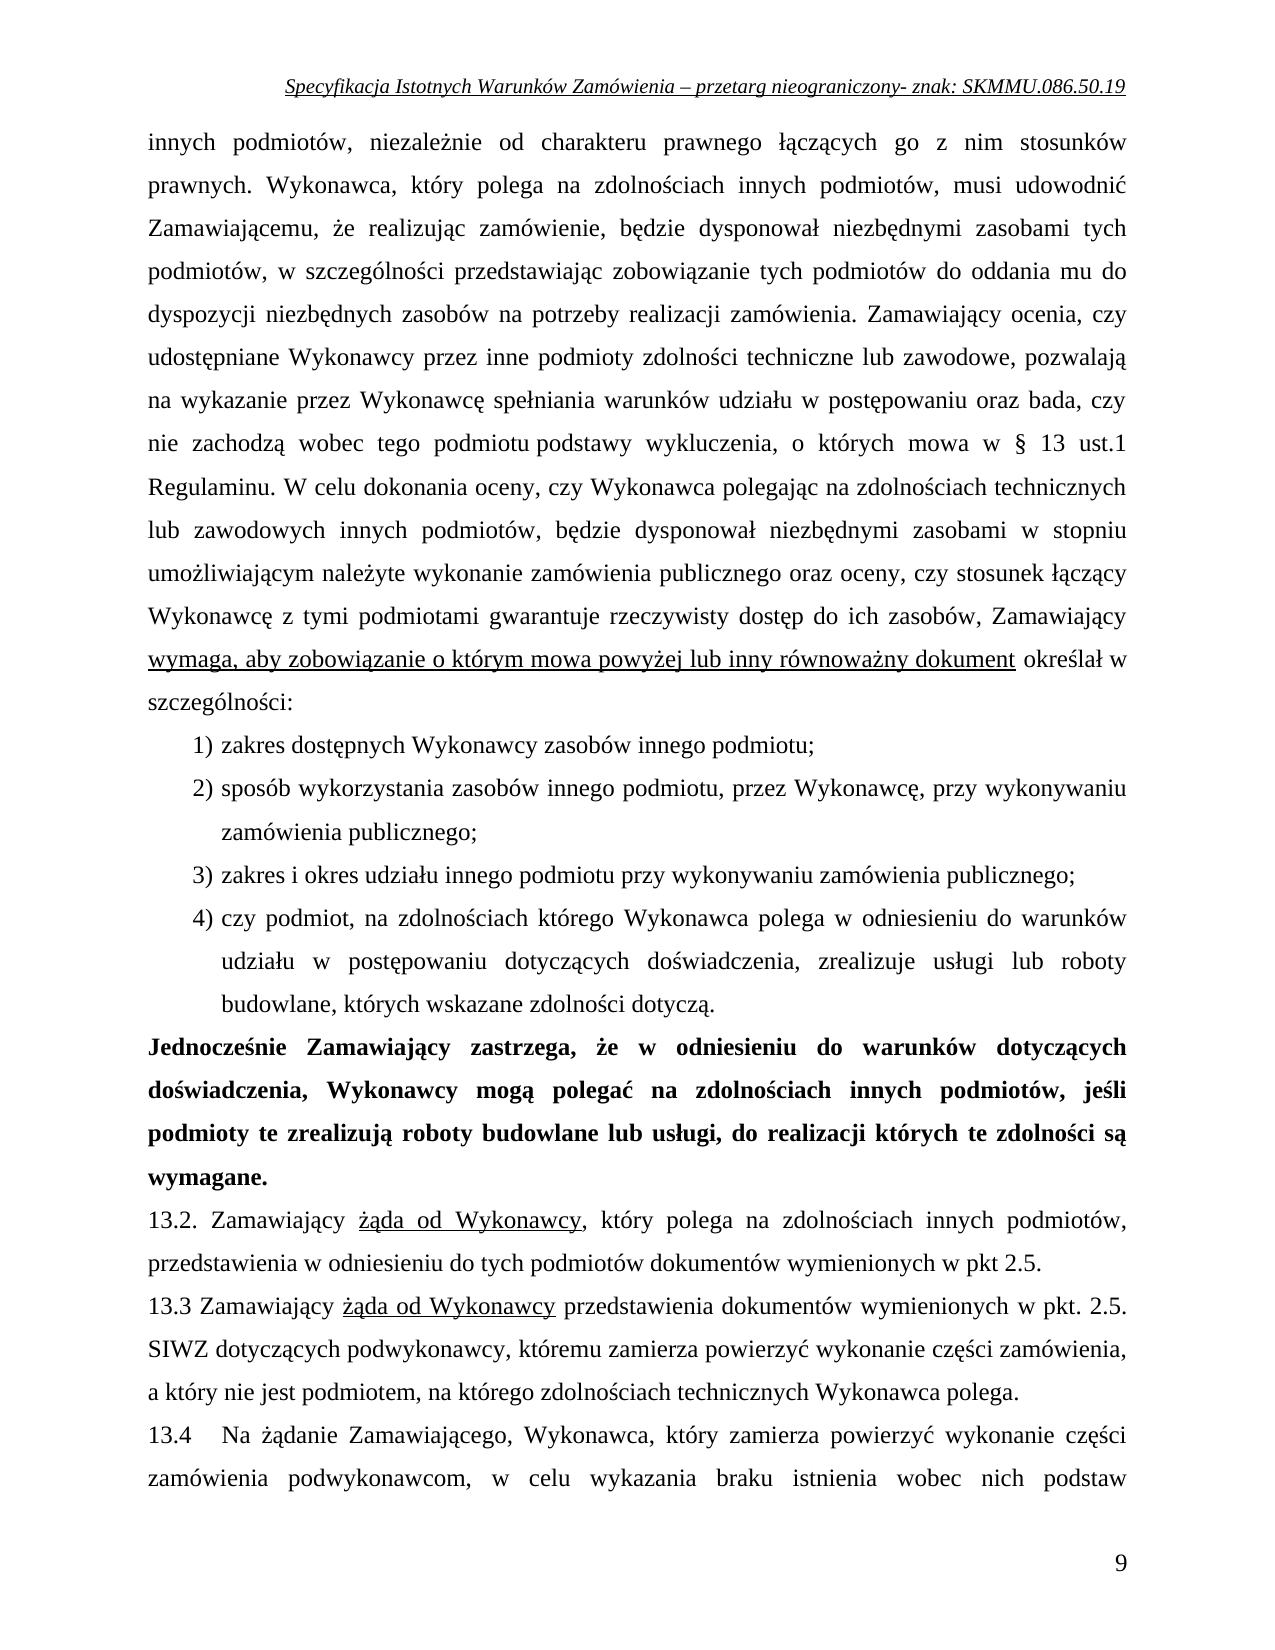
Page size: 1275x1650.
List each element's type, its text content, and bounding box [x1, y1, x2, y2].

list zakres dostępnych Wykonawcy zasobów innego podmiotu; [192, 730, 1127, 759]
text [148, 127, 1127, 716]
list czy podmiot, na zdolnościach którego Wykonawca polega w odniesieniu do warunków udziału w postępowaniu dotyczących doświadczenia, zrealizuje usługi lub roboty budowlane, których wskazane zdolności dotyczą. [192, 903, 1127, 1018]
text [148, 1420, 1127, 1492]
text Jednocześnie Zamawiający zastrzega, że w odniesieniu do warunków dotyczących doświadczenia, Wykonawcy mogą polegać na zdolnościach innych podmiotów, jeśli podmioty te zrealizują roboty budowlane lub usługi, do realizacji których te zdolności są wymagane. [148, 1032, 1127, 1190]
text 13.2. Zamawiający żąda od Wykonawcy, który polega na zdolnościach innych podmiotów, przedstawienia w odniesieniu do tych podmiotów dokumentów wymienionych w pkt 2.5. [148, 1205, 1127, 1277]
text 13.3 Zamawiający żąda od Wykonawcy przedstawienia dokumentów wymienionych w pkt. 2.5. SIWZ dotyczących podwykonawcy, któremu zamierza powierzyć wykonanie części zamówienia, a który nie jest podmiotem, na którego zdolnościach technicznych Wykonawca polega. [148, 1291, 1127, 1406]
list sposób wykorzystania zasobów innego podmiotu, przez Wykonawcę, przy wykonywaniu zamówienia publicznego; [192, 773, 1127, 845]
list zakres i okres udziału innego podmiotu przy wykonywaniu zamówienia publicznego; [192, 860, 1127, 888]
